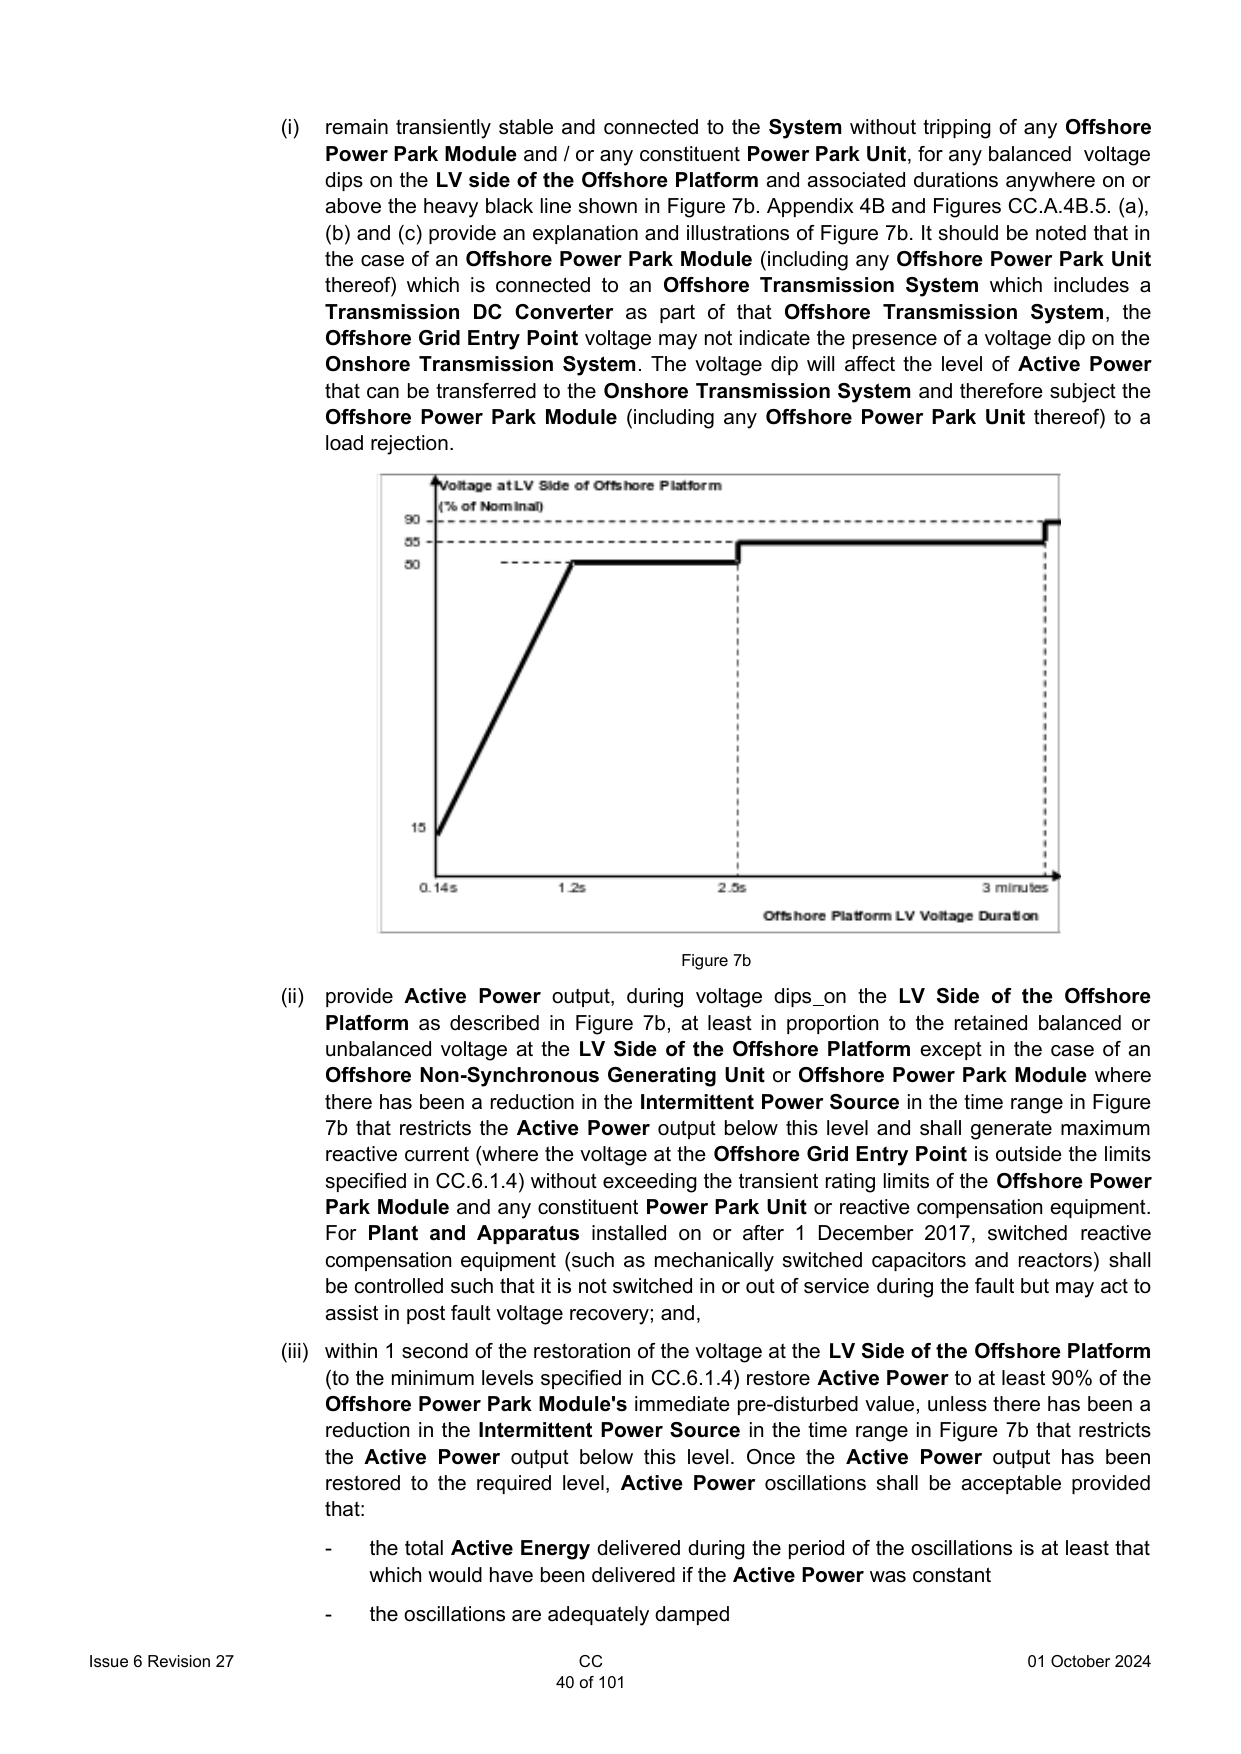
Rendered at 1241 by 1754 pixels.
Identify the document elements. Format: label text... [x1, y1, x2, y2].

text (i) remain transiently stable and connected to the System without tripping of any Offshore Power Park Module and / or any constituent Power Park Unit, for any balanced voltage dips on the LV side of the Offshore Platform and associated durations anywhere on or above the heavy black line shown in Figure 7b. Appendix 4B and Figures CC.A.4B.5. (a), (b) and (c) provide an explanation and illustrations of Figure 7b. It should be noted that in the case of an Offshore Power Park Module (including any Offshore Power Park Unit thereof) which is connected to an Offshore Transmission System which includes a Transmission DC Converter as part of that Offshore Transmission System, the Offshore Grid Entry Point voltage may not indicate the presence of a voltage dip on the Onshore Transmission System. The voltage dip will affect the level of Active Power that can be transferred to the Onshore Transmission System and therefore subject the Offshore Power Park Module (including any Offshore Power Park Unit thereof) to a load rejection. [281, 115, 1152, 455]
text - the total Active Energy delivered during the period of the oscillations is at least that which would have been delivered if the Active Power was constant [325, 1536, 1152, 1586]
text - the oscillations are adequately damped [325, 1601, 1152, 1625]
text Figure 7b [281, 951, 1152, 970]
text (iii) within 1 second of the restoration of the voltage at the LV Side of the Offshore Platform (to the minimum levels specified in CC.6.1.4) restore Active Power to at least 90% of the Offshore Power Park Module's immediate pre-disturbed value, unless there has been a reduction in the Intermittent Power Source in the time range in Figure 7b that restricts the Active Power output below this level. Once the Active Power output has been restored to the required level, Active Power oscillations shall be acceptable provided that: [281, 1339, 1152, 1521]
text (ii) provide Active Power output, during voltage dips on the LV Side of the Offshore Platform as described in Figure 7b, at least in proportion to the retained balanced or unbalanced voltage at the LV Side of the Offshore Platform except in the case of an Offshore Non-Synchronous Generating Unit or Offshore Power Park Module where there has been a reduction in the Intermittent Power Source in the time range in Figure 7b that restricts the Active Power output below this level and shall generate maximum reactive current (where the voltage at the Offshore Grid Entry Point is outside the limits specified in CC.6.1.4) without exceeding the transient rating limits of the Offshore Power Park Module and any constituent Power Park Unit or reactive compensation equipment. For Plant and Apparatus installed on or after 1 December 2017, switched reactive compensation equipment (such as mechanically switched capacitors and reactors) shall be controlled such that it is not switched in or out of service during the fault but may act to assist in post fault voltage recovery; and, [281, 984, 1152, 1324]
